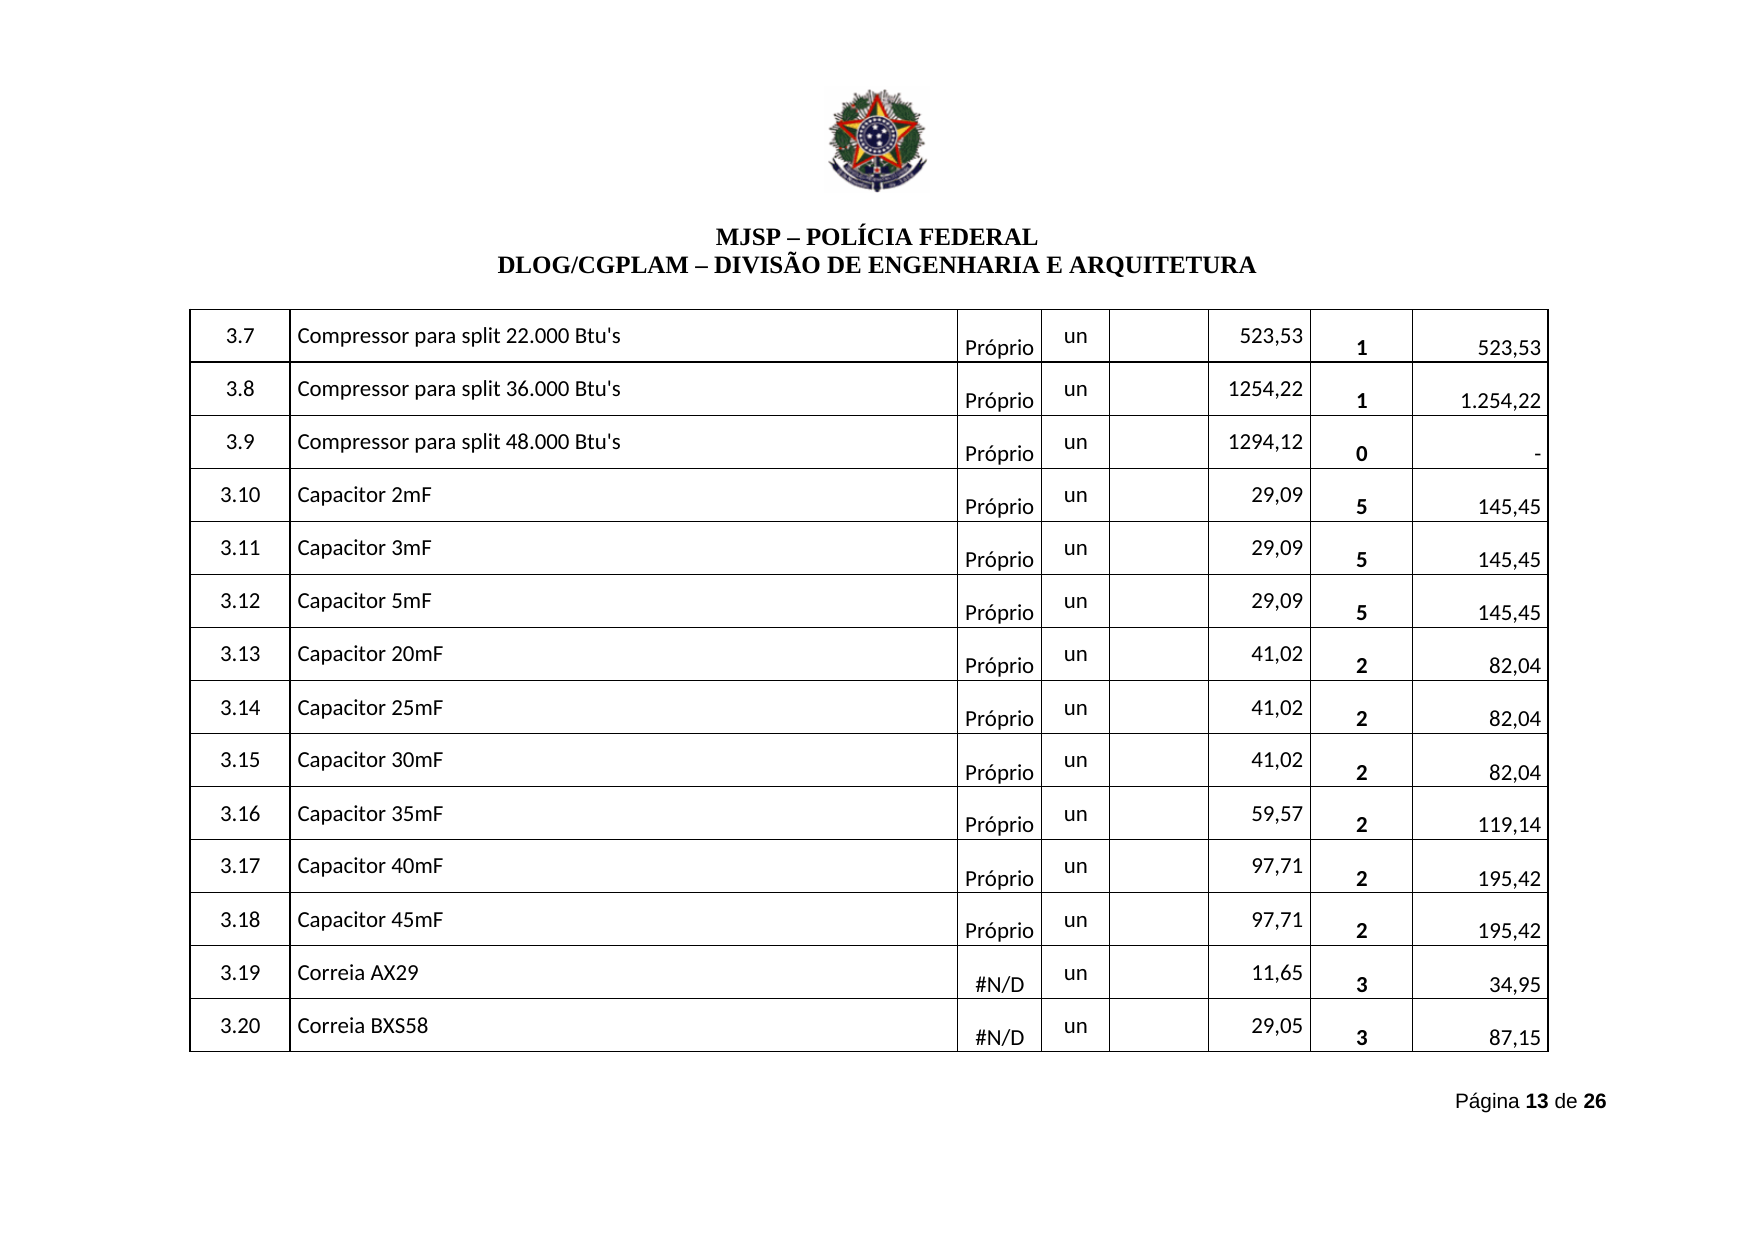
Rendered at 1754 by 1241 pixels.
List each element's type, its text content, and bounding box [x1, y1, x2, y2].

table_cell un [1042, 893, 1109, 945]
table_cell [1110, 681, 1208, 733]
table_cell 523,53 [1209, 310, 1310, 361]
table_cell 3 [1311, 999, 1412, 1051]
table_cell un [1042, 469, 1109, 521]
table_cell #N/D [958, 999, 1041, 1051]
table_cell [1110, 999, 1208, 1051]
table_cell 3.18 [191, 893, 289, 945]
table_cell 1.254,22 [1413, 363, 1547, 414]
table_cell 3.20 [191, 999, 289, 1051]
table_cell [1110, 469, 1208, 521]
table_cell [1110, 363, 1208, 414]
table_cell 3.8 [191, 363, 289, 414]
table_cell un [1042, 575, 1109, 627]
table_cell Próprio [958, 575, 1041, 627]
table_cell Próprio [958, 469, 1041, 521]
table_cell [1110, 946, 1208, 998]
table_cell [1110, 575, 1208, 627]
table_cell 1 [1311, 310, 1412, 361]
table_cell Próprio [958, 734, 1041, 786]
table_cell 3.9 [191, 416, 289, 467]
table_cell Próprio [958, 628, 1041, 679]
table_cell [1110, 416, 1208, 467]
table_cell 29,05 [1209, 999, 1310, 1051]
table_cell [1110, 734, 1208, 786]
table_cell [1110, 310, 1208, 361]
table_cell Capacitor 35mF [291, 787, 957, 839]
table_cell Capacitor 40mF [291, 840, 957, 892]
table_cell 82,04 [1413, 681, 1547, 733]
table_cell Próprio [958, 840, 1041, 892]
table_cell Compressor para split 22.000 Btu's [291, 310, 957, 361]
table_cell un [1042, 681, 1109, 733]
table_cell 34,95 [1413, 946, 1547, 998]
table_cell 3.10 [191, 469, 289, 521]
table_cell 2 [1311, 840, 1412, 892]
table_cell - [1413, 416, 1547, 467]
table_cell 87,15 [1413, 999, 1547, 1051]
table_cell 3.17 [191, 840, 289, 892]
table_cell 29,09 [1209, 522, 1310, 573]
table_cell [1110, 522, 1208, 573]
table_cell 3 [1311, 946, 1412, 998]
table_cell [1110, 787, 1208, 839]
table_cell un [1042, 363, 1109, 414]
table_cell 5 [1311, 522, 1412, 573]
table_cell un [1042, 734, 1109, 786]
table_cell un [1042, 522, 1109, 573]
table_cell Capacitor 3mF [291, 522, 957, 573]
table_cell 3.7 [191, 310, 289, 361]
table_cell 41,02 [1209, 734, 1310, 786]
table_cell 145,45 [1413, 575, 1547, 627]
table_cell 195,42 [1413, 893, 1547, 945]
table_cell 3.19 [191, 946, 289, 998]
table_cell Correia BXS58 [291, 999, 957, 1051]
table_cell [1110, 893, 1208, 945]
table_cell 2 [1311, 893, 1412, 945]
table_cell #N/D [958, 946, 1041, 998]
table_cell Próprio [958, 363, 1041, 414]
table_cell un [1042, 999, 1109, 1051]
table_cell 2 [1311, 787, 1412, 839]
table_cell 145,45 [1413, 522, 1547, 573]
table_cell 1294,12 [1209, 416, 1310, 467]
table_cell 3.16 [191, 787, 289, 839]
table_cell Capacitor 45mF [291, 893, 957, 945]
table_cell 29,09 [1209, 469, 1310, 521]
table_cell 145,45 [1413, 469, 1547, 521]
table_cell 1 [1311, 363, 1412, 414]
table_cell Capacitor 5mF [291, 575, 957, 627]
table_cell 0 [1311, 416, 1412, 467]
table_cell 82,04 [1413, 734, 1547, 786]
table_cell un [1042, 840, 1109, 892]
table_cell 82,04 [1413, 628, 1547, 679]
table_cell [1110, 628, 1208, 679]
table_cell un [1042, 310, 1109, 361]
table_cell 5 [1311, 469, 1412, 521]
table_cell Correia AX29 [291, 946, 957, 998]
table_cell un [1042, 628, 1109, 679]
table_cell Capacitor 30mF [291, 734, 957, 786]
table_cell Próprio [958, 310, 1041, 361]
table_cell 2 [1311, 681, 1412, 733]
table_cell un [1042, 416, 1109, 467]
table_cell un [1042, 787, 1109, 839]
table_cell Capacitor 25mF [291, 681, 957, 733]
table_cell 3.15 [191, 734, 289, 786]
table_cell 3.13 [191, 628, 289, 679]
table_cell 3.12 [191, 575, 289, 627]
table_cell 3.11 [191, 522, 289, 573]
table_cell [1110, 840, 1208, 892]
table_cell Compressor para split 48.000 Btu's [291, 416, 957, 467]
table_cell 29,09 [1209, 575, 1310, 627]
table_cell Capacitor 2mF [291, 469, 957, 521]
table_cell 59,57 [1209, 787, 1310, 839]
table_cell Compressor para split 36.000 Btu's [291, 363, 957, 414]
table_cell 3.14 [191, 681, 289, 733]
table_cell Próprio [958, 787, 1041, 839]
table_cell 97,71 [1209, 893, 1310, 945]
table_cell 41,02 [1209, 681, 1310, 733]
table_cell 2 [1311, 628, 1412, 679]
table_cell Capacitor 20mF [291, 628, 957, 679]
table_cell Próprio [958, 522, 1041, 573]
table_cell 97,71 [1209, 840, 1310, 892]
table_cell 1254,22 [1209, 363, 1310, 414]
table_cell Próprio [958, 681, 1041, 733]
table_cell Próprio [958, 416, 1041, 467]
table_cell 119,14 [1413, 787, 1547, 839]
table_cell 2 [1311, 734, 1412, 786]
table_cell 195,42 [1413, 840, 1547, 892]
table_cell un [1042, 946, 1109, 998]
table_cell 5 [1311, 575, 1412, 627]
table_cell 523,53 [1413, 310, 1547, 361]
table_cell Próprio [958, 893, 1041, 945]
table_cell 41,02 [1209, 628, 1310, 679]
table_cell 11,65 [1209, 946, 1310, 998]
